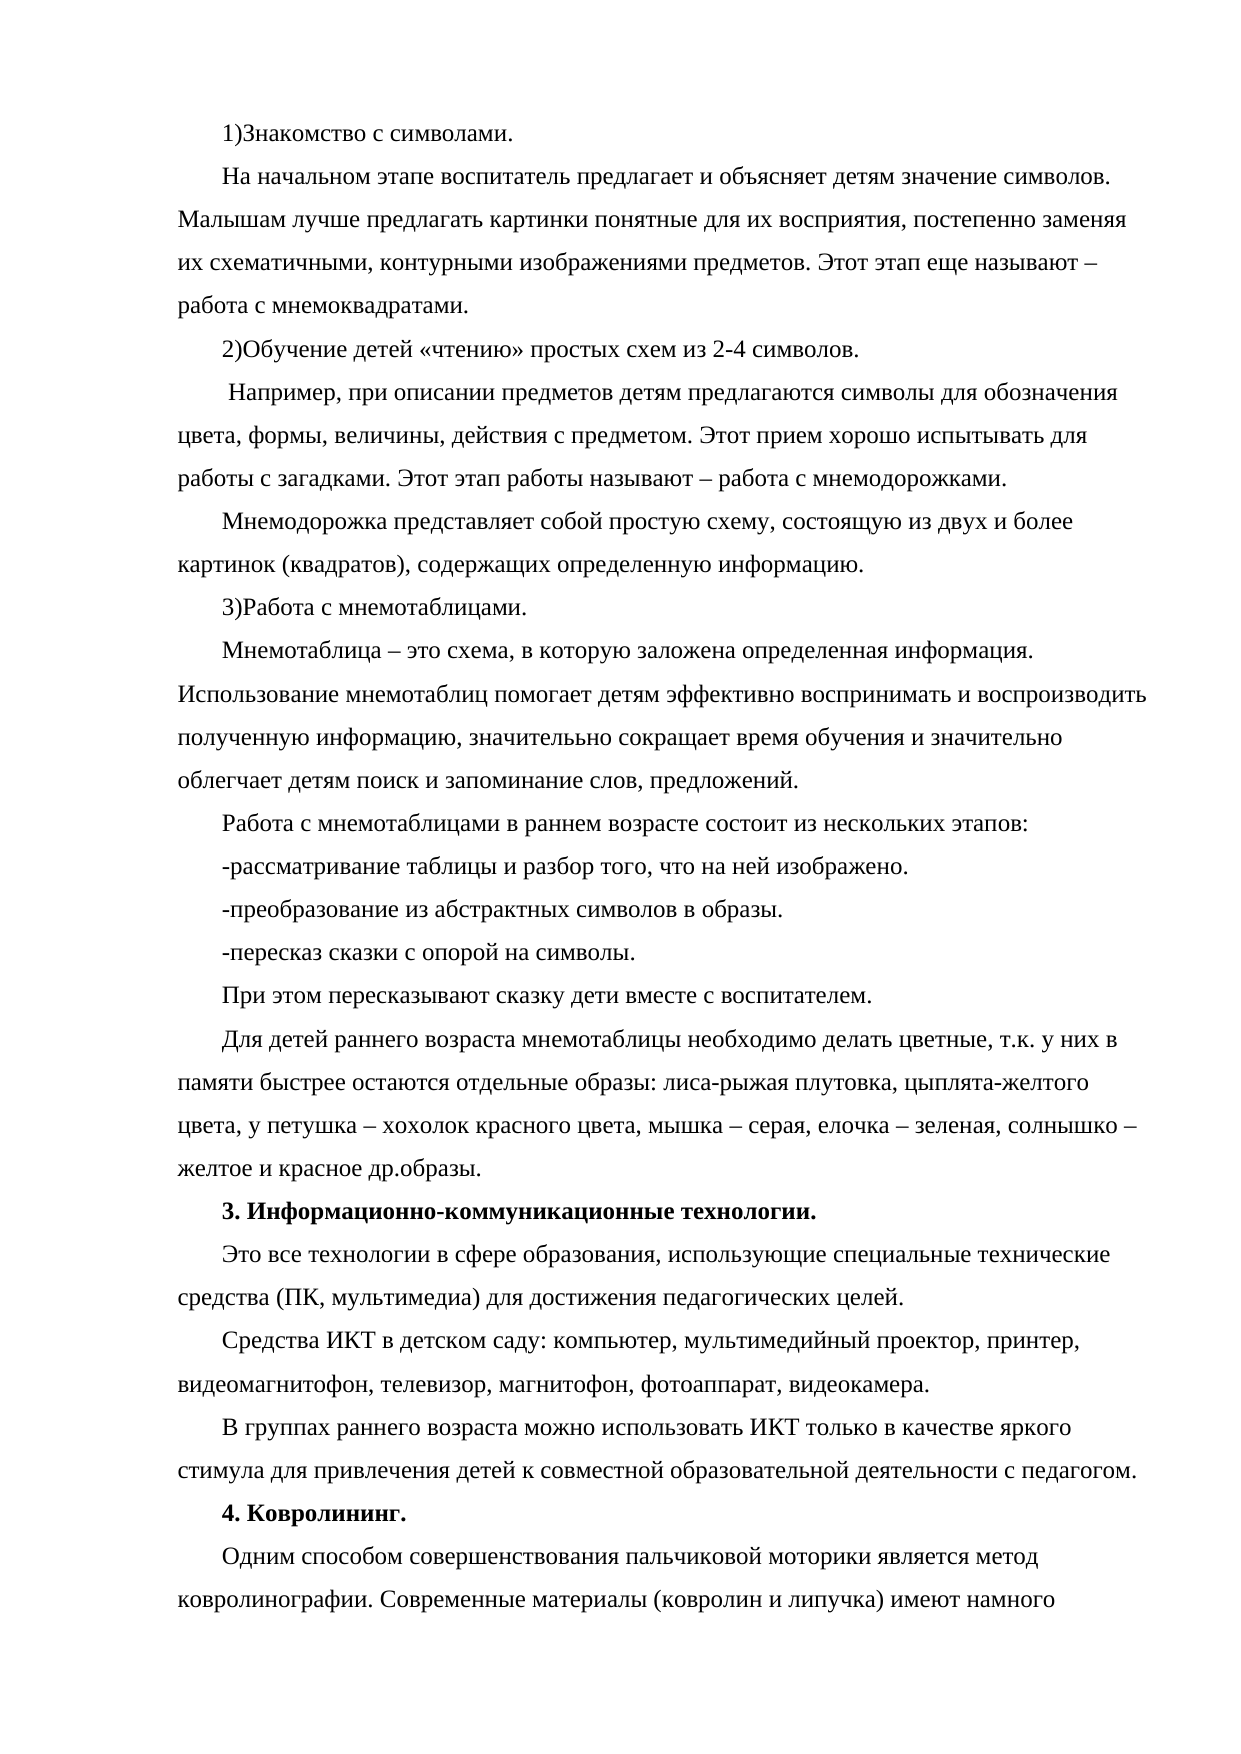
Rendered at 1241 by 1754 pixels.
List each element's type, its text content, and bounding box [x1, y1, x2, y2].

text Для детей раннего возраста мнемотаблицы необходимо делать цветные, т.к. у них в памяти быстрее остаются отдельные образы: лиса-рыжая плутовка, цыплята-желтого цвета, у петушка – хохолок красного цвета, мышка – серая, елочка – зеленая, солнышко – желтое и красное др.образы. [177, 1024, 1152, 1182]
text Например, при описании предметов детям предлагаются символы для обозначения цвета, формы, величины, действия с предметом. Этот прием хорошо испытывать для работы с загадками. Этот этап работы называют – работа с мнемодорожками. [177, 377, 1152, 492]
text 1)Знакомство с символами. [177, 118, 1152, 147]
text Средства ИКТ в детском саду: компьютер, мультимедийный проектор, принтер, видеомагнитофон, телевизор, магнитофон, фотоаппарат, видеокамера. [177, 1326, 1152, 1397]
text -пересказ сказки с опорой на символы. [177, 937, 1152, 966]
text В группах раннего возраста можно использовать ИКТ только в качестве яркого стимула для привлечения детей к совместной образовательной деятельности с педагогом. [177, 1412, 1152, 1484]
text Мнемотаблица – это схема, в которую заложена определенная информация. Использование мнемотаблиц помогает детям эффективно воспринимать и воспроизводить полученную информацию, значителььно сокращает время обучения и значительно облегчает детям поиск и запоминание слов, предложений. [177, 636, 1152, 794]
text Работа с мнемотаблицами в раннем возрасте состоит из нескольких этапов: [177, 808, 1152, 837]
text -рассматривание таблицы и разбор того, что на ней изображено. [177, 851, 1152, 880]
text -преобразование из абстрактных символов в образы. [177, 894, 1152, 923]
text 2)Обучение детей «чтению» простых схем из 2-4 символов. [177, 334, 1152, 362]
text На начальном этапе воспитатель предлагает и объясняет детям значение символов. Малышам лучше предлагать картинки понятные для их восприятия, постепенно заменяя их схематичными, контурными изображениями предметов. Этот этап еще называют – работа с мнемоквадратами. [177, 161, 1152, 319]
text 3. Информационно-коммуникационные технологии. [177, 1196, 1152, 1225]
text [177, 1541, 1152, 1613]
text 3)Работа с мнемотаблицами. [177, 592, 1152, 621]
text При этом пересказывают сказку дети вместе с воспитателем. [177, 981, 1152, 1009]
text Это все технологии в сфере образования, использующие специальные технические средства (ПК, мультимедиа) для достижения педагогических целей. [177, 1239, 1152, 1311]
text 4. Ковролининг. [177, 1498, 1152, 1527]
text Мнемодорожка представляет собой простую схему, состоящую из двух и более картинок (квадратов), содержащих определенную информацию. [177, 506, 1152, 578]
